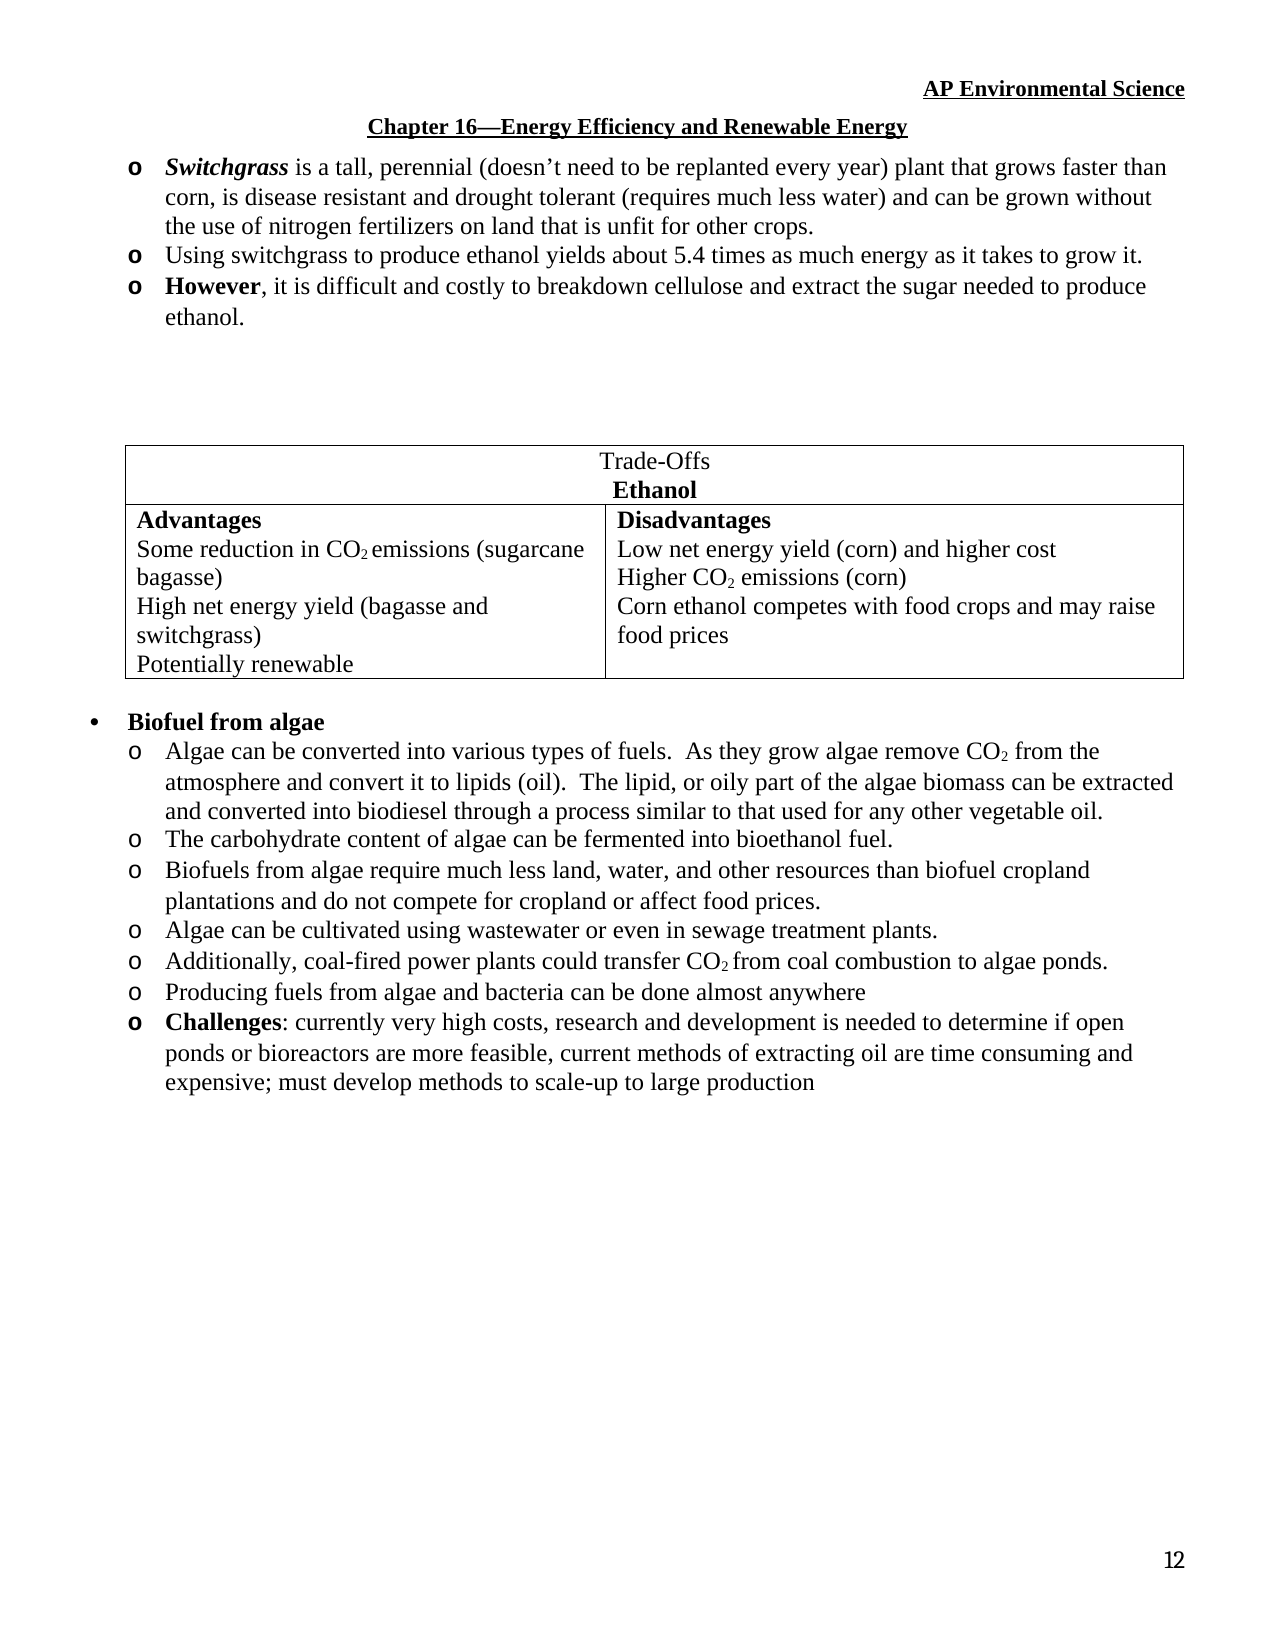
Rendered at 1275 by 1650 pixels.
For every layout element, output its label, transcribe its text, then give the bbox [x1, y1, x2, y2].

table_header Trade-Offs Ethanol [126, 446, 1183, 504]
list Switchgrass is a tall, perennial (doesn’t need to be replanted every year) plant that grows faster than corn, is disease resistant and drought tolerant (requires much less water) and can be grown without the use of nitrogen fertilizers on land that is unfit for other crops. [127, 152, 1185, 240]
list Additionally, coal-fired power plants could transfer CO2 from coal combustion to algae ponds. [127, 946, 1185, 977]
list Biofuel from algae [90, 707, 1185, 736]
list Challenges: currently very high costs, research and development is needed to determine if open ponds or bioreactors are more feasible, current methods of extracting oil are time consuming and expensive; must develop methods to scale-up to large production [127, 1007, 1185, 1096]
table_cell Advantages Some reduction in CO2 emissions (sugarcane bagasse) High net energy yield (bagasse and switchgrass) Potentially renewable [126, 505, 605, 677]
list The carbohydrate content of algae can be fermented into bioethanol fuel. [127, 824, 1185, 855]
table_cell Disadvantages Low net energy yield (corn) and higher cost Higher CO2 emissions (corn) Corn ethanol competes with food crops and may raise food prices [606, 505, 1183, 677]
list However, it is difficult and costly to breakdown cellulose and extract the sugar needed to produce ethanol. [127, 271, 1185, 330]
list Algae can be cultivated using wastewater or even in sewage treatment plants. [127, 915, 1185, 946]
list Biofuels from algae require much less land, water, and other resources than biofuel cropland plantations and do not compete for cropland or affect food prices. [127, 855, 1185, 915]
list Algae can be converted into various types of fuels. As they grow algae remove CO2 from the atmosphere and convert it to lipids (oil). The lipid, or oily part of the algae biomass can be extracted and converted into biodiesel through a process similar to that used for any other vegetable oil. [127, 736, 1185, 824]
list Using switchgrass to produce ethanol yields about 5.4 times as much energy as it takes to grow it. [127, 240, 1185, 271]
list Producing fuels from algae and bacteria can be done almost anywhere [127, 977, 1185, 1007]
